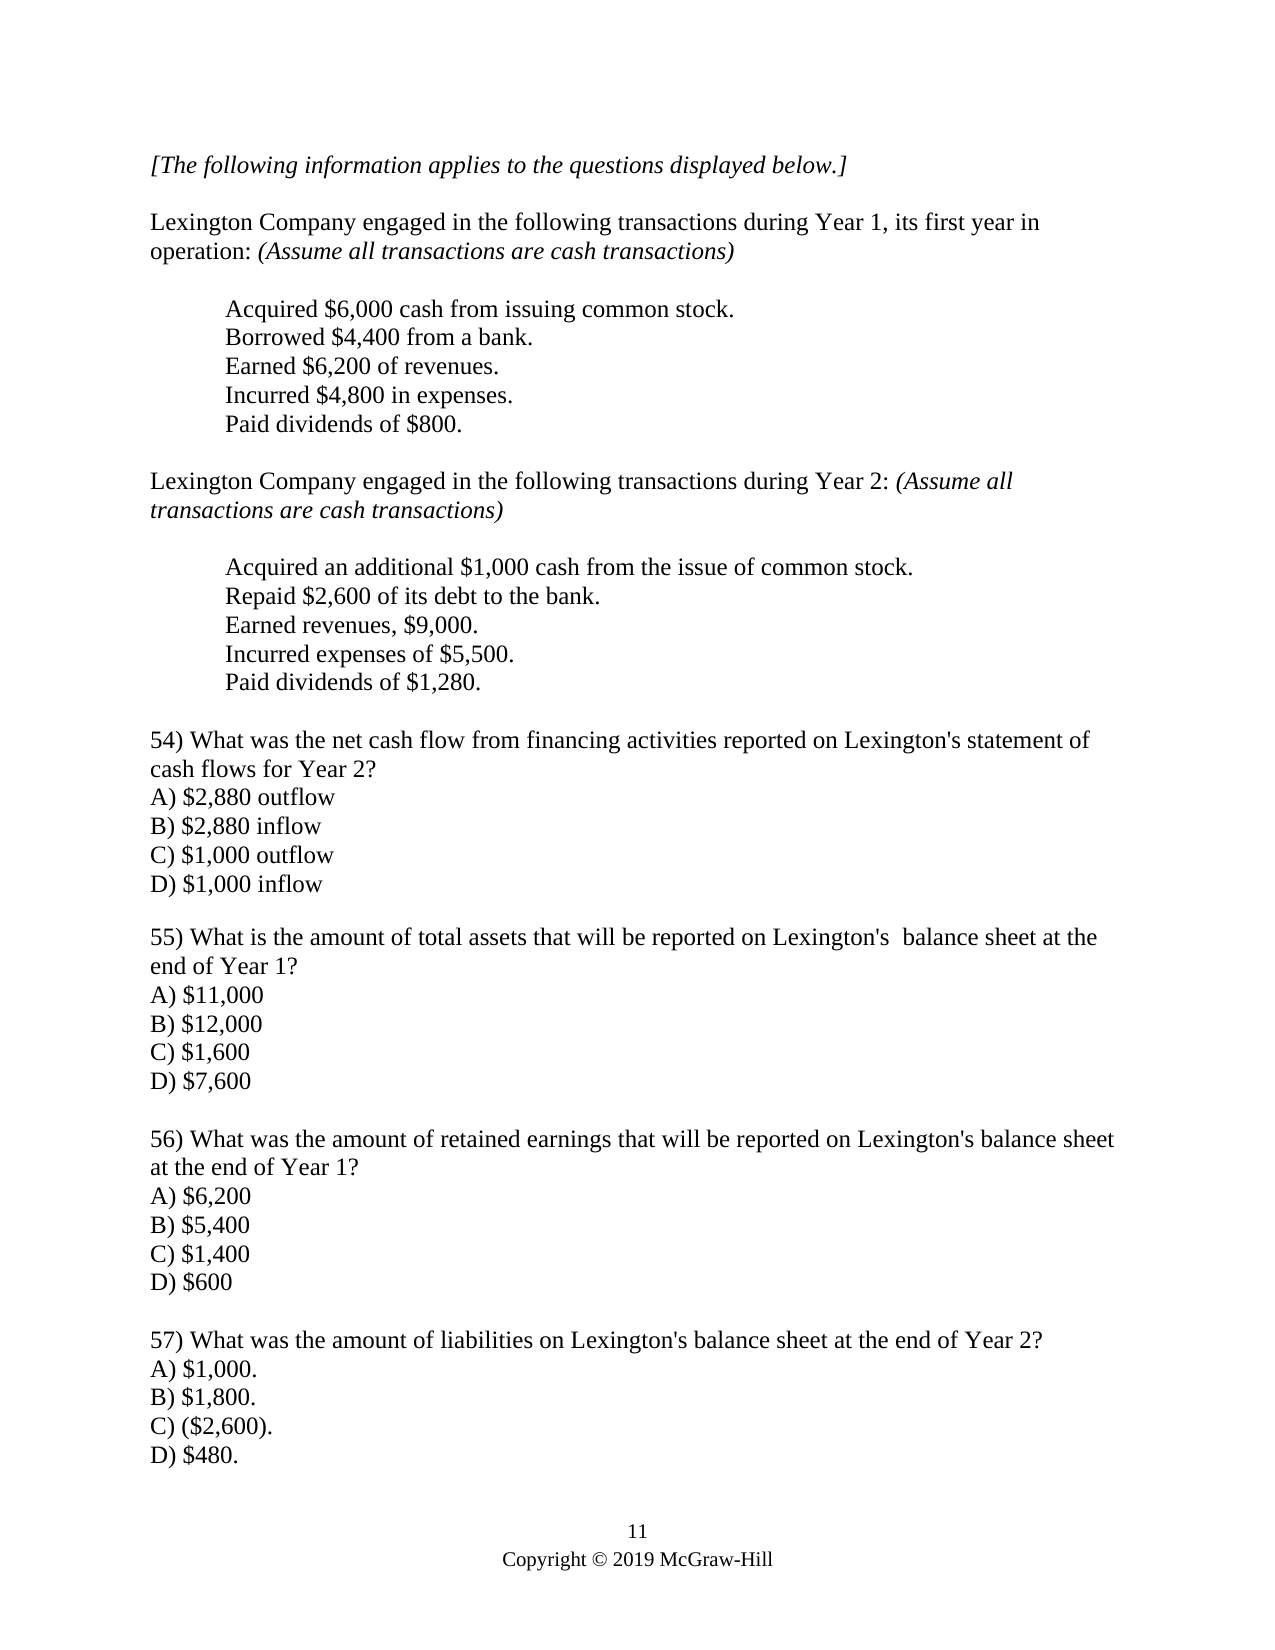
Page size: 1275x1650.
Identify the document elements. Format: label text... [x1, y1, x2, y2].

text Borrowed $4,400 from a bank. [225, 322, 1125, 351]
text Repaid $2,600 of its debt to the bank. [225, 581, 1125, 610]
text Acquired $6,000 cash from issuing common stock. [225, 294, 1125, 322]
text D) $480. [150, 1440, 1125, 1469]
text D) $1,000 inflow [150, 869, 1125, 897]
text B) $2,880 inflow [150, 811, 1125, 840]
text B) $1,800. [150, 1382, 1125, 1411]
text Paid dividends of $1,280. [225, 667, 1125, 696]
text C) $1,600 [150, 1037, 1125, 1066]
text 57) What was the amount of liabilities on Lexington's balance sheet at the end of Year 2? [150, 1325, 1125, 1354]
text A) $2,880 outflow [150, 782, 1125, 811]
text B) $5,400 [150, 1210, 1125, 1239]
text 54) What was the net cash flow from financing activities reported on Lexington's statement of cash flows for Year 2? [150, 725, 1125, 782]
text 56) What was the amount of retained earnings that will be reported on Lexington's balance sheet at the end of Year 1? [150, 1124, 1125, 1181]
text [The following information applies to the questions displayed below.] [150, 150, 1125, 179]
text 55) What is the amount of total assets that will be reported on Lexington's balance sheet at the end of Year 1? [150, 922, 1125, 980]
text A) $6,200 [150, 1181, 1125, 1210]
text Paid dividends of $800. [225, 409, 1125, 437]
text B) $12,000 [150, 1009, 1125, 1037]
text Lexington Company engaged in the following transactions during Year 2: (Assume all transactions are cash transactions) [150, 466, 1125, 524]
text A) $11,000 [150, 980, 1125, 1009]
text C) ($2,600). [150, 1411, 1125, 1440]
text Incurred expenses of $5,500. [225, 639, 1125, 667]
text D) $7,600 [150, 1066, 1125, 1095]
text D) $600 [150, 1267, 1125, 1296]
text C) $1,000 outflow [150, 840, 1125, 869]
text C) $1,400 [150, 1239, 1125, 1267]
text Lexington Company engaged in the following transactions during Year 1, its first year in operation: (Assume all transactions are cash transactions) [150, 207, 1125, 265]
text Earned revenues, $9,000. [225, 610, 1125, 639]
text Acquired an additional $1,000 cash from the issue of common stock. [225, 552, 1125, 581]
text Incurred $4,800 in expenses. [225, 380, 1125, 409]
text A) $1,000. [150, 1354, 1125, 1382]
text Earned $6,200 of revenues. [225, 351, 1125, 380]
